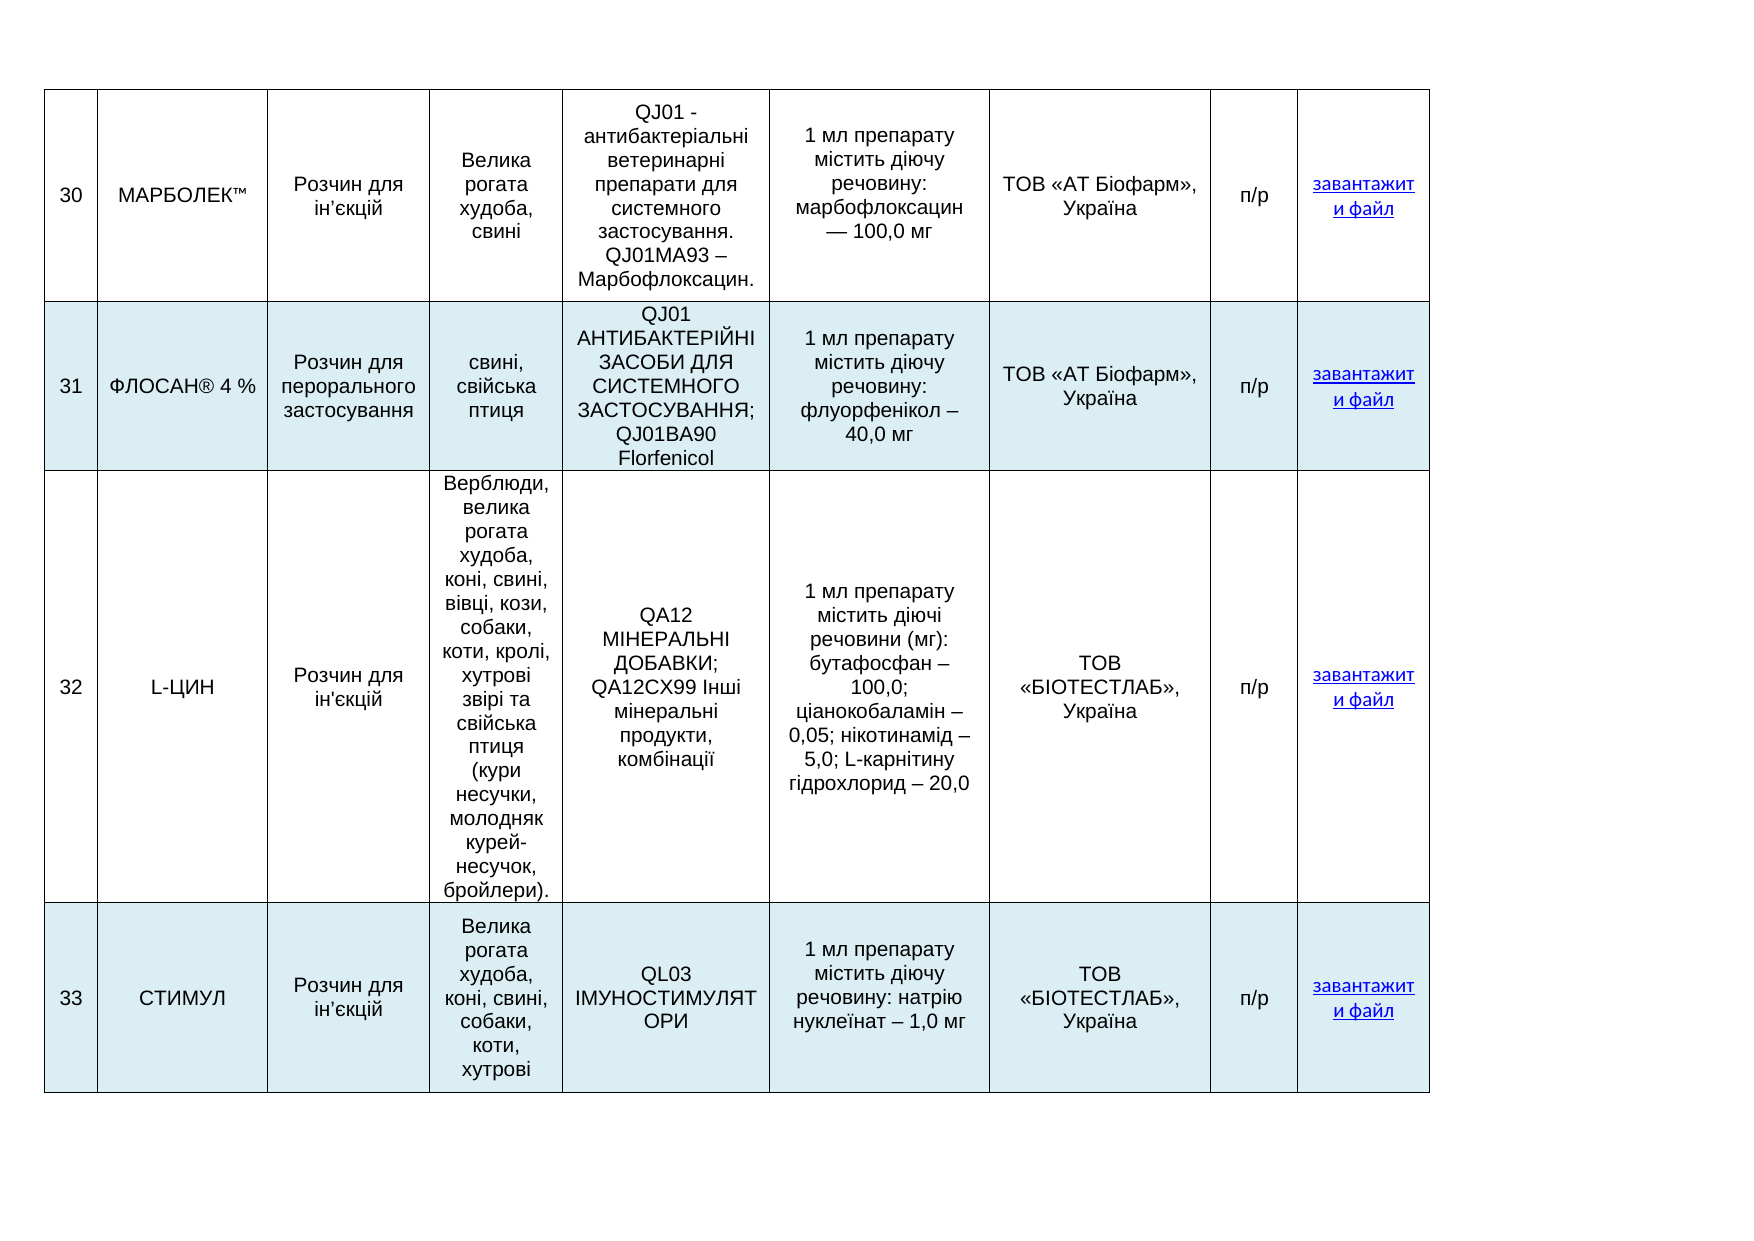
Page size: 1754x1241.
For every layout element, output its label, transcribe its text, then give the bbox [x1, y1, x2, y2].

table_cell 1 мл препарату містить діючу речовину: марбофлоксацин — 100,0 мг [770, 90, 989, 301]
table_cell QJ01 - антибактеріальні ветеринарні препарати для системного застосування. QJ01МА93 – Марбофлоксацин. [563, 90, 769, 301]
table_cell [990, 903, 1210, 1092]
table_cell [563, 903, 769, 1092]
table_cell п/р [1211, 471, 1297, 902]
table_cell свині, свійська птиця [430, 302, 562, 470]
table_cell Розчин для iн'єкцiй [268, 471, 429, 902]
table_cell Верблюди, велика рогата худоба, коні, свині, вівці, кози, собаки, коти, кролі, хутрові звірі та свійська птиця (кури несучки, молодняк курей-несучок, бройлери). [430, 471, 562, 902]
table_cell 31 [45, 302, 97, 470]
table_cell 1 мл препарату містить діючу речовину: флуорфенікол – 40,0 мг [770, 302, 989, 470]
table_cell завантажити файл [1298, 903, 1429, 1092]
table_cell 33 [45, 903, 97, 1092]
table_cell завантажити файл [1298, 471, 1429, 902]
table_cell 32 [45, 471, 97, 902]
table_cell ФЛОСАН® 4 % [98, 302, 267, 470]
table_cell ТОВ «БІОТЕСТЛАБ», Україна [990, 471, 1210, 902]
table_cell L-ЦИН [98, 471, 267, 902]
table_cell п/р [1211, 90, 1297, 301]
table_cell 1 мл препарату містить діючі речовини (мг): бутафосфан – 100,0; ціанокобаламін – 0,05; нікотинамід – 5,0; L-карнітину гідрохлорид – 20,0 [770, 471, 989, 902]
table_cell завантажити файл [1298, 302, 1429, 470]
table_cell 30 [45, 90, 97, 301]
table_cell Розчин для ін’єкцій [268, 903, 429, 1092]
table_cell СТИМУЛ [98, 903, 267, 1092]
table_cell завантажити файл [1298, 90, 1429, 301]
table_cell Розчин для перорального застосування [268, 302, 429, 470]
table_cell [430, 903, 562, 1092]
table_cell п/р [1211, 903, 1297, 1092]
table_cell ТОВ «АТ Біофарм», Україна [990, 302, 1210, 470]
table_cell ТОВ «АТ Біофарм», Україна [990, 90, 1210, 301]
table_cell QA12 МІНЕРАЛЬНІ ДОБАВКИ; QA12CX99 Інші мінеральні продукти, комбінації [563, 471, 769, 902]
table_cell МАРБОЛЕК™ [98, 90, 267, 301]
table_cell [770, 903, 989, 1092]
table_cell QJ01 АНТИБАКТЕРІЙНІ ЗАСОБИ ДЛЯ СИСТЕМНОГО ЗАСТОСУВАННЯ; QJ01BA90 Florfenicol [563, 302, 769, 470]
table_cell п/р [1211, 302, 1297, 470]
table_cell Велика рогата худоба, свині [430, 90, 562, 301]
table_cell Розчин для ін’єкцій [268, 90, 429, 301]
